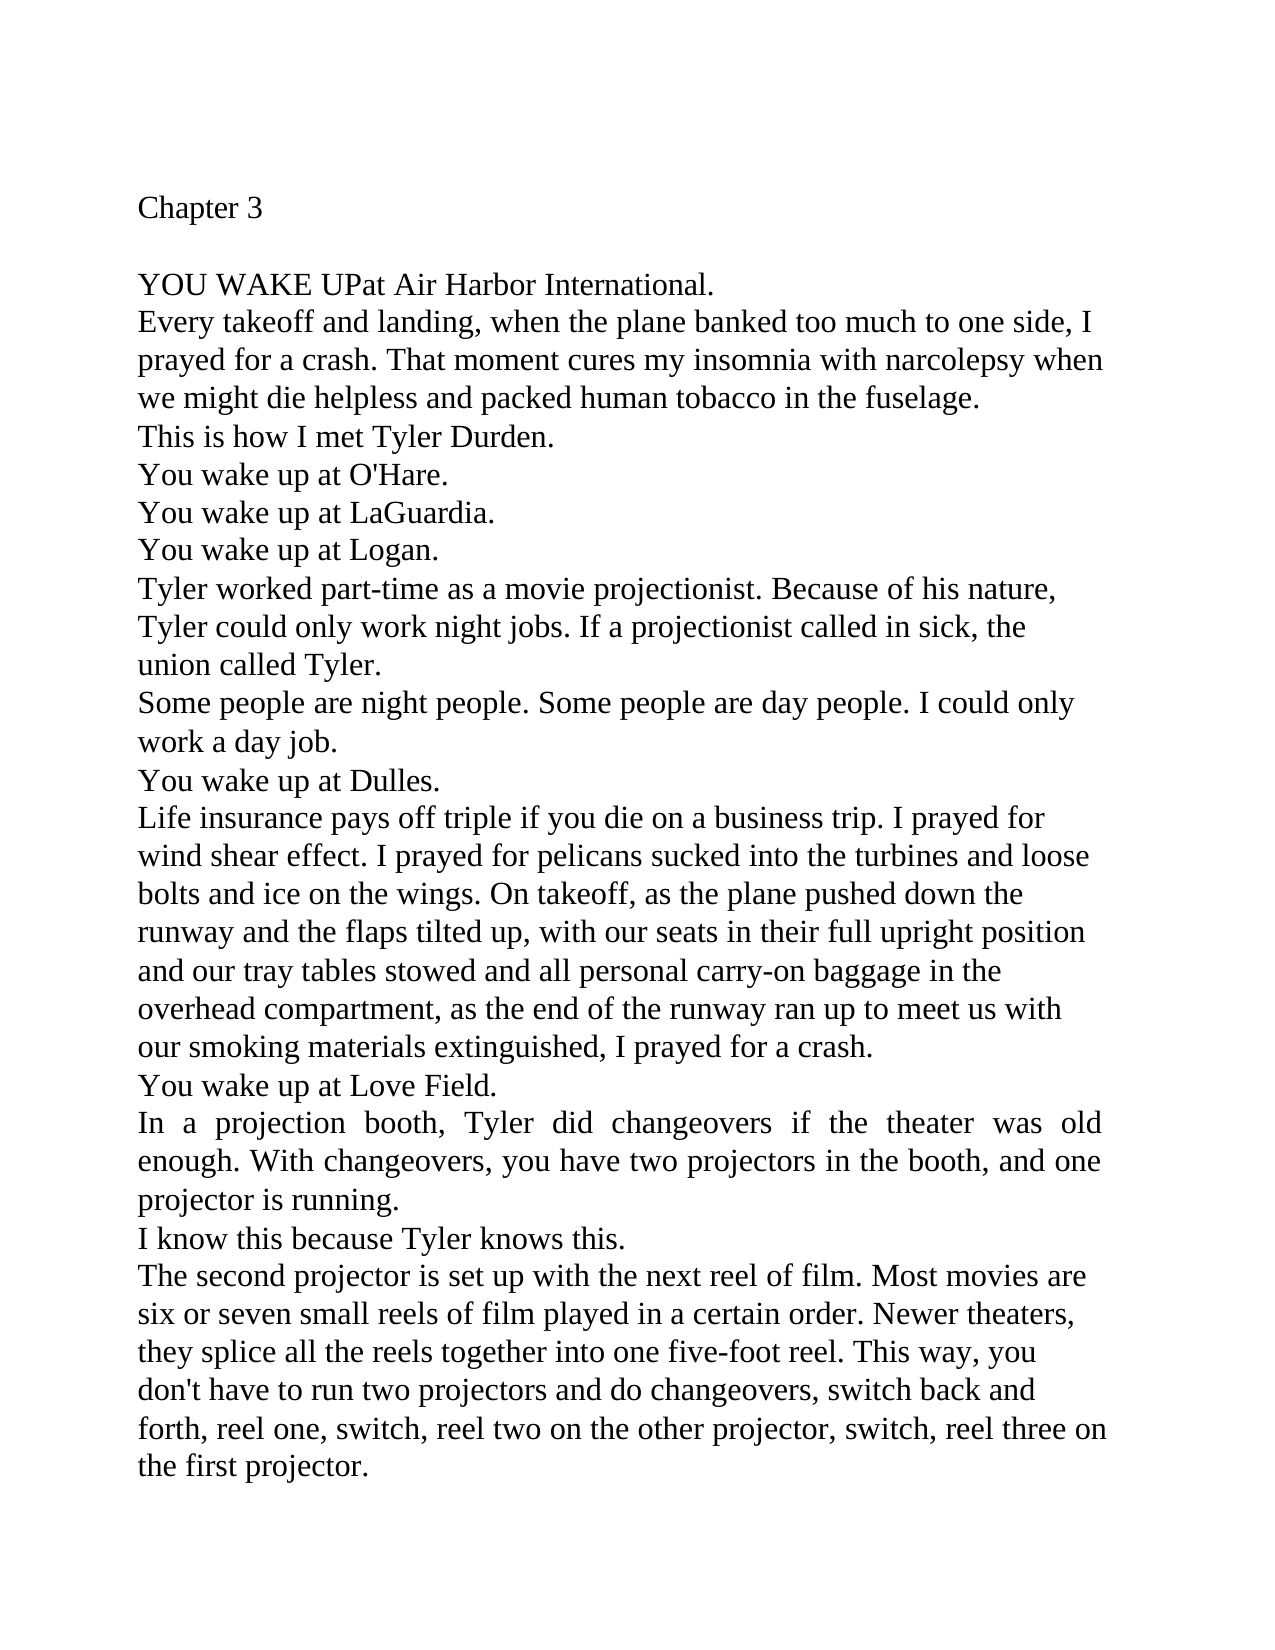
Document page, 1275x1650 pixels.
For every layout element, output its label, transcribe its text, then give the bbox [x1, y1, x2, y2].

text Every takeoff and landing, when the plane banked too much to one side, I prayed for a crash. That moment cures my insomnia with narcolepsy when we might die helpless and packed human tobacco in the fuselage. [137, 303, 1119, 416]
text You wake up at Love Field. [137, 1066, 1119, 1103]
text You wake up at LaGuardia. You wake up at Logan. [137, 493, 499, 568]
text Chapter 3 [137, 189, 1119, 226]
text Life insurance pays off triple if you die on a business trip. I prayed for wind shear effect. I prayed for pelicans sucked into the turbines and loose bolts and ice on the wings. On takeoff, as the plane pushed down the runway and the flaps tilted up, with our seats in their full upright position and our tray tables stowed and all personal carry-on baggage in the overhead compartment, as the end of the runway ran up to meet us with our smoking materials extinguished, I prayed for a crash. [137, 798, 1095, 1064]
text This is how I met Tyler Durden. You wake up at O'Hare. [137, 418, 555, 492]
text Some people are night people. Some people are day people. I could only work a day job. [137, 684, 1119, 759]
text forth, reel one, switch, reel two on the other projector, switch, reel three on the first projector. [137, 1409, 1119, 1483]
text I know this because Tyler knows this. [137, 1219, 1119, 1256]
text The second projector is set up with the next reel of film. Most movies are six or seven small reels of film played in a certain order. Newer theaters, they splice all the reels together into one five-foot reel. This way, you don't have to run two projectors and do changeovers, switch back and [137, 1256, 1095, 1408]
text YOU WAKE UPat Air Harbor International. [137, 265, 1119, 302]
text Tyler worked part-time as a movie projectionist. Because of his nature, Tyler could only work night jobs. If a projectionist called in sick, the union called Tyler. [137, 569, 1095, 683]
text You wake up at Dulles. [137, 761, 1119, 798]
text In a projection booth, Tyler did changeovers if the theater was old enough. With changeovers, you have two projectors in the booth, and one projector is running. [137, 1104, 1102, 1217]
